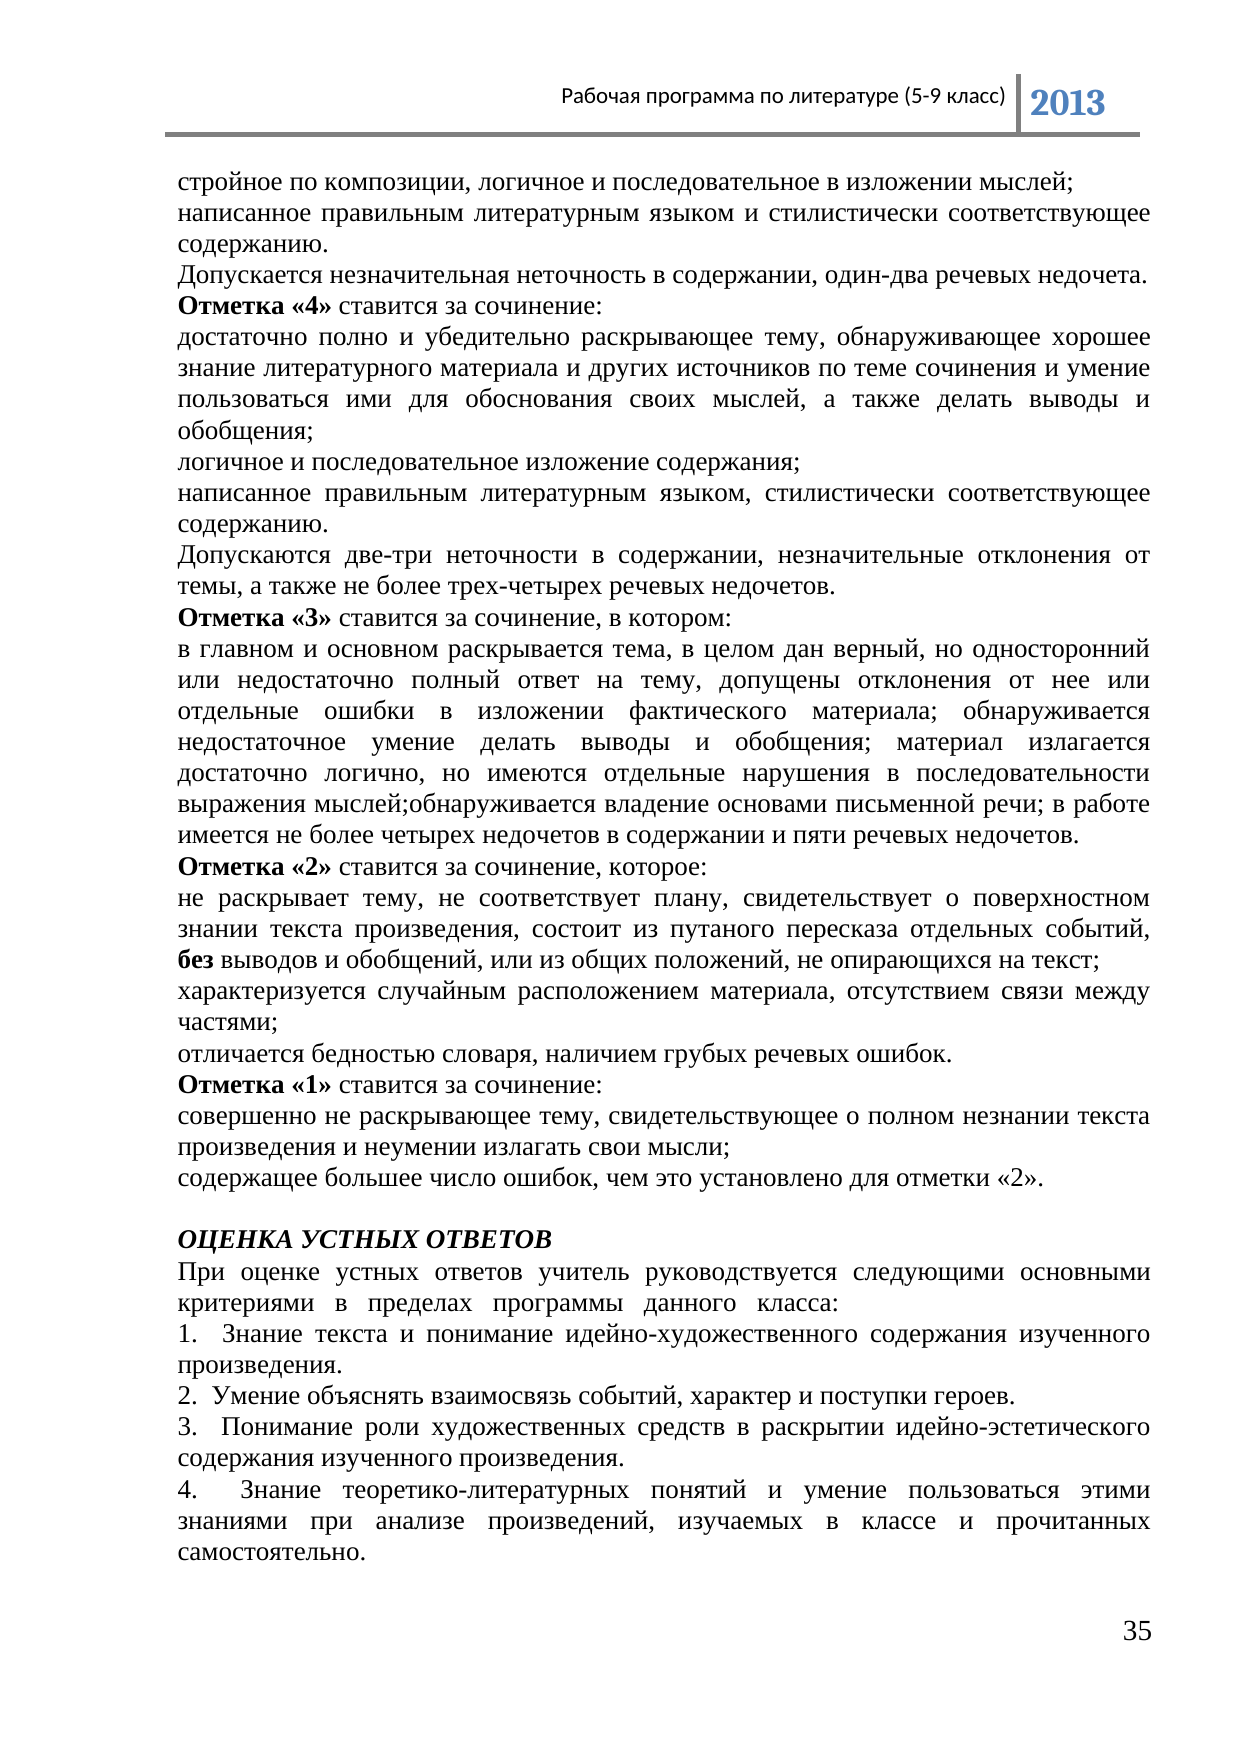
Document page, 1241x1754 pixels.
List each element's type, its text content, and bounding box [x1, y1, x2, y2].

text Допускается незначительная неточность в содержании, один-два речевых недочета. [177, 258, 1152, 289]
text логичное и последовательное изложение содержания; [177, 445, 1152, 476]
text При оценке устных ответов учитель руководствуется следующими основными критериями в пределах программы данного класса: [177, 1255, 1152, 1317]
text 3. Понимание роли художественных средств в раскрытии идейно-эстетического содержания изученного произведения. [177, 1410, 1152, 1473]
text содержащее большее число ошибок, чем это установлено для отметки «2». [177, 1161, 1152, 1192]
text достаточно полно и убедительно раскрывающее тему, обнаруживающее хорошее знание литературного материала и других источников по теме сочинения и умение пользоваться ими для обоснования своих мыслей, а также делать выводы и обобщения; [177, 320, 1152, 445]
text стройное по композиции, логичное и последовательное в изложении мыслей; [177, 164, 1152, 196]
text не раскрывает тему, не соответствует плану, свидетельствует о поверхностном знании текста произведения, состоит из путаного пересказа отдельных событий, без выводов и обобщений, или из общих положений, не опирающихся на текст; [177, 881, 1152, 974]
text отличается бедностью словаря, наличием грубых речевых ошибок. [177, 1037, 1152, 1068]
text написанное правильным литературным языком и стилистически соответствующее содержанию. [177, 196, 1152, 258]
text Отметка «4» ставится за сочинение: [177, 289, 1152, 320]
text ОЦЕНКА УСТНЫХ ОТВЕТОВ [177, 1223, 1152, 1255]
text написанное правильным литературным языком, стилистически соответствующее содержанию. [177, 476, 1152, 538]
text 2. Умение объяснять взаимосвязь событий, характер и поступки героев. [177, 1379, 1152, 1410]
text характеризуется случайным расположением материала, отсутствием связи между частями; [177, 974, 1152, 1037]
text Отметка «3» ставится за сочинение, в котором: [177, 601, 1152, 632]
text совершенно не раскрывающее тему, свидетельствующее о полном незнании текста произведения и неумении излагать свои мысли; [177, 1099, 1152, 1161]
text Допускаются две-три неточности в содержании, незначительные отклонения от темы, а также не более трех-четырех речевых недочетов. [177, 538, 1152, 601]
text в главном и основном раскрывается тема, в целом дан верный, но односторонний или недостаточно полный ответ на тему, допущены отклонения от нее или отдельные ошибки в изложении фактического материала; обнаруживается недостаточное умение делать выводы и обобщения; материал излагается достаточно логично, но имеются отдельные нарушения в последовательности выражения мыслей;обнаруживается владение основами письменной речи; в работе имеется не более четырех недочетов в содержании и пяти речевых недочетов. [177, 632, 1152, 850]
text 1. Знание текста и понимание идейно-художественного содержания изученного произведения. [177, 1317, 1152, 1379]
text 4. Знание теоретико-литературных понятий и умение пользоваться этими знаниями при анализе произведений, изучаемых в классе и прочитанных самостоятельно. [177, 1473, 1152, 1566]
text Отметка «2» ставится за сочинение, которое: [177, 850, 1152, 881]
text Отметка «1» ставится за сочинение: [177, 1068, 1152, 1099]
